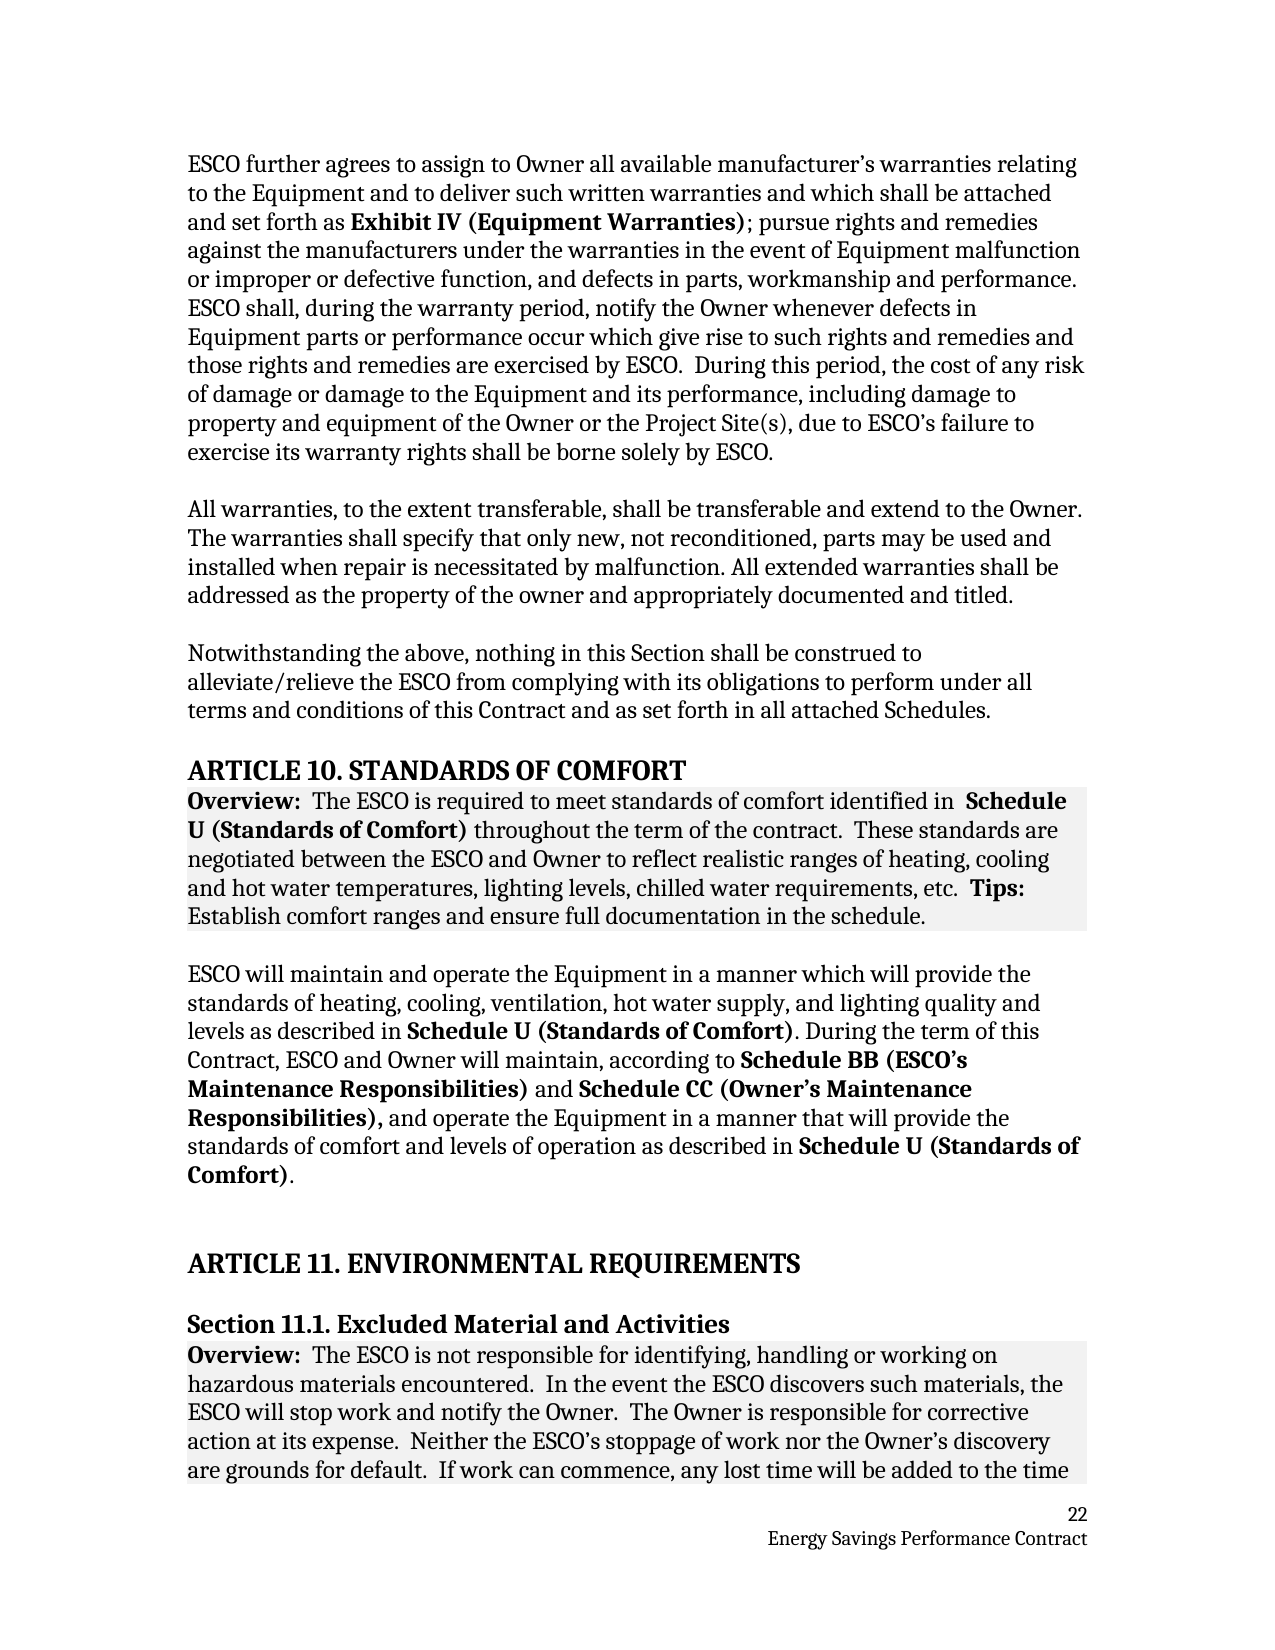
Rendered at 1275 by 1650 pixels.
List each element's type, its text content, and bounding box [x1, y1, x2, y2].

text All warranties, to the extent transferable, shall be transferable and extend to the Owner. The warranties shall specify that only new, not reconditioned, parts may be used and installed when repair is necessitated by malfunction. All extended warranties shall be addressed as the property of the owner and appropriately documented and titled. [187, 495, 1087, 610]
text ESCO further agrees to assign to Owner all available manufacturer’s warranties relating to the Equipment and to deliver such written warranties and which shall be attached and set forth as Exhibit IV (Equipment Warranties); pursue rights and remedies against the manufacturers under the warranties in the event of Equipment malfunction or improper or defective function, and defects in parts, workmanship and performance. ESCO shall, during the warranty period, notify the Owner whenever defects in Equipment parts or performance occur which give rise to such rights and remedies and those rights and remedies are exercised by ESCO. During this period, the cost of any risk of damage or damage to the Equipment and its performance, including damage to property and equipment of the Owner or the Project Site(s), due to ESCO’s failure to exercise its warranty rights shall be borne solely by ESCO. [187, 150, 1087, 466]
subtitle ARTICLE 11. ENVIRONMENTAL REQUIREMENTS [187, 1247, 1087, 1281]
subtitle Section 11.1. Excluded Material and Activities [187, 1309, 1087, 1341]
text Overview: The ESCO is required to meet standards of comfort identified in Schedule U (Standards of Comfort) throughout the term of the contract. These standards are negotiated between the ESCO and Owner to reflect realistic ranges of heating, cooling and hot water temperatures, lighting levels, chilled water requirements, etc. Tips: Establish comfort ranges and ensure full documentation in the schedule. [187, 787, 1087, 931]
text ESCO will maintain and operate the Equipment in a manner which will provide the standards of heating, cooling, ventilation, hot water supply, and lighting quality and levels as described in Schedule U (Standards of Comfort). During the term of this Contract, ESCO and Owner will maintain, according to Schedule BB (ESCO’s Maintenance Responsibilities) and Schedule CC (Owner’s Maintenance Responsibilities), and operate the Equipment in a manner that will provide the standards of comfort and levels of operation as described in Schedule U (Standards of Comfort). [187, 960, 1087, 1190]
text Notwithstanding the above, nothing in this Section shall be construed to alleviate/relieve the ESCO from complying with its obligations to perform under all terms and conditions of this Contract and as set forth in all attached Schedules. [187, 639, 1087, 725]
subtitle ARTICLE 10. STANDARDS OF COMFORT [187, 754, 1087, 787]
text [187, 1341, 1087, 1484]
